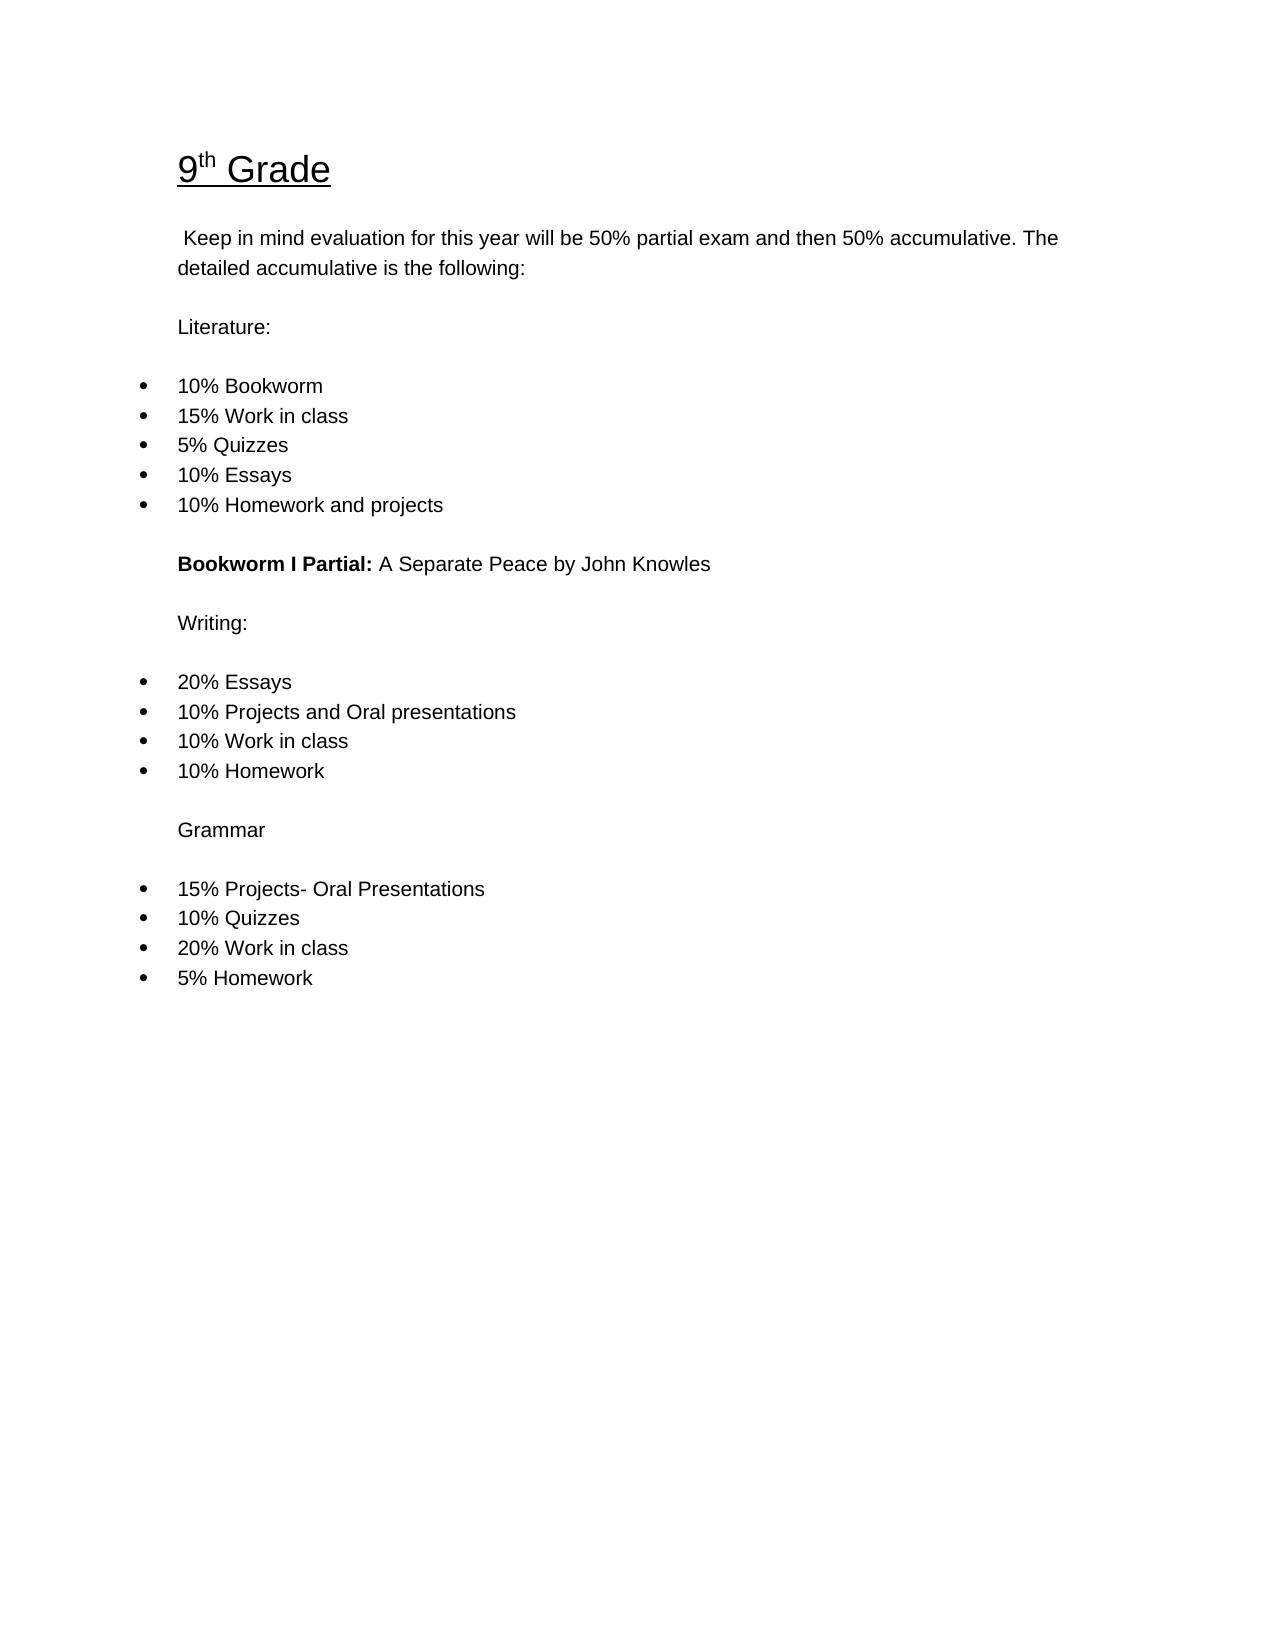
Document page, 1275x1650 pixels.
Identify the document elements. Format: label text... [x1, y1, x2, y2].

list 10% Projects and Oral presentations [140, 694, 1098, 723]
list 20% Essays [140, 664, 1098, 694]
text Grammar [177, 812, 1098, 842]
list 20% Work in class [140, 930, 1098, 960]
list 15% Work in class [140, 398, 1098, 428]
list 10% Essays [140, 457, 1098, 487]
list 10% Bookworm [140, 368, 1098, 398]
list 5% Homework [140, 960, 1098, 990]
list 10% Work in class [140, 723, 1098, 753]
list 10% Homework [140, 753, 1098, 783]
list 10% Quizzes [140, 901, 1098, 930]
list 5% Quizzes [140, 428, 1098, 457]
list 15% Projects- Oral Presentations [140, 871, 1098, 901]
text 9th Grade [177, 148, 1098, 191]
text Keep in mind evaluation for this year will be 50% partial exam and then 50% accumulative. The detailed accumulative is the following: Literature: [177, 220, 1098, 339]
list 10% Homework and projects [140, 487, 1098, 517]
text Bookworm I Partial: A Separate Peace by John Knowles Writing: [177, 546, 1098, 635]
